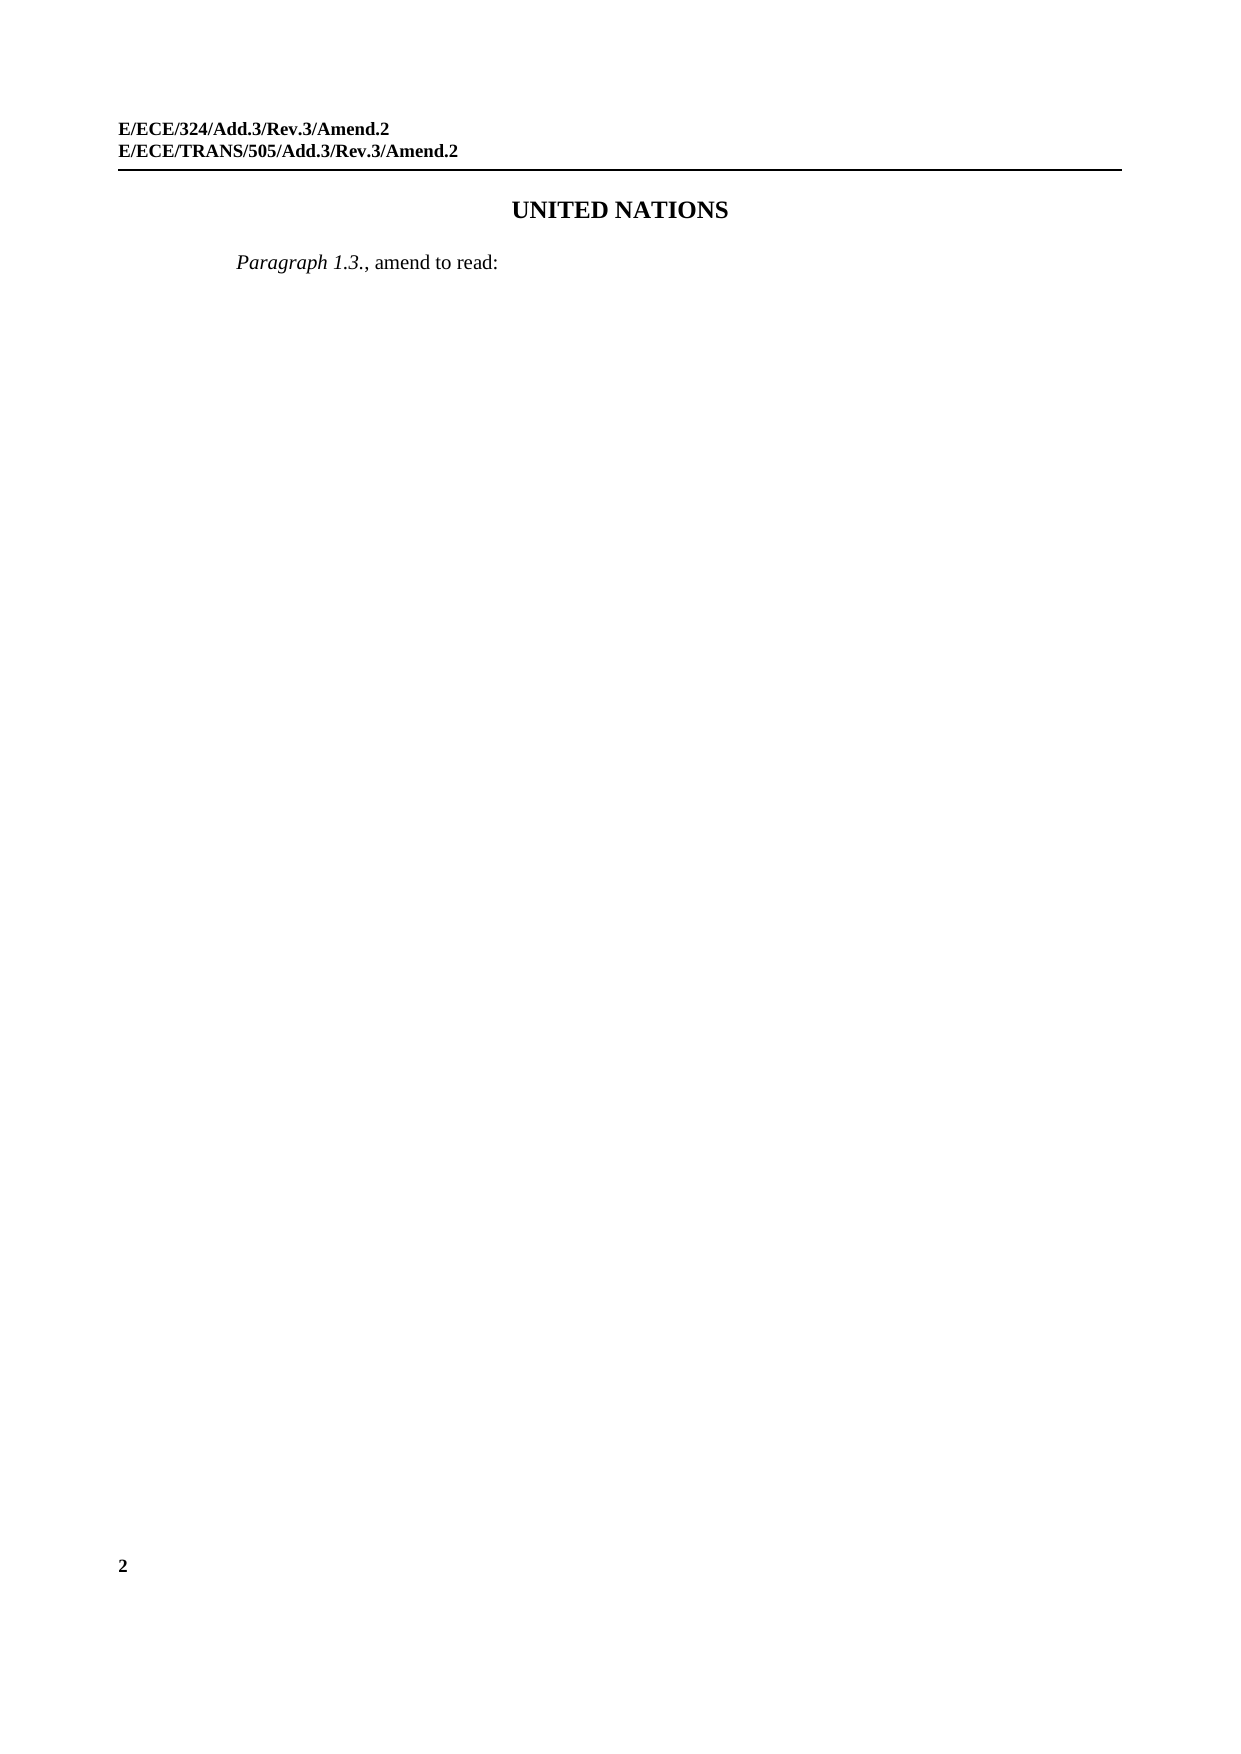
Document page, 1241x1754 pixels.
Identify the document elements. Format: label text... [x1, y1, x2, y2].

text Paragraph 1.3., amend to read: [236, 249, 1004, 274]
text UNITED NATIONS [118, 196, 1122, 224]
